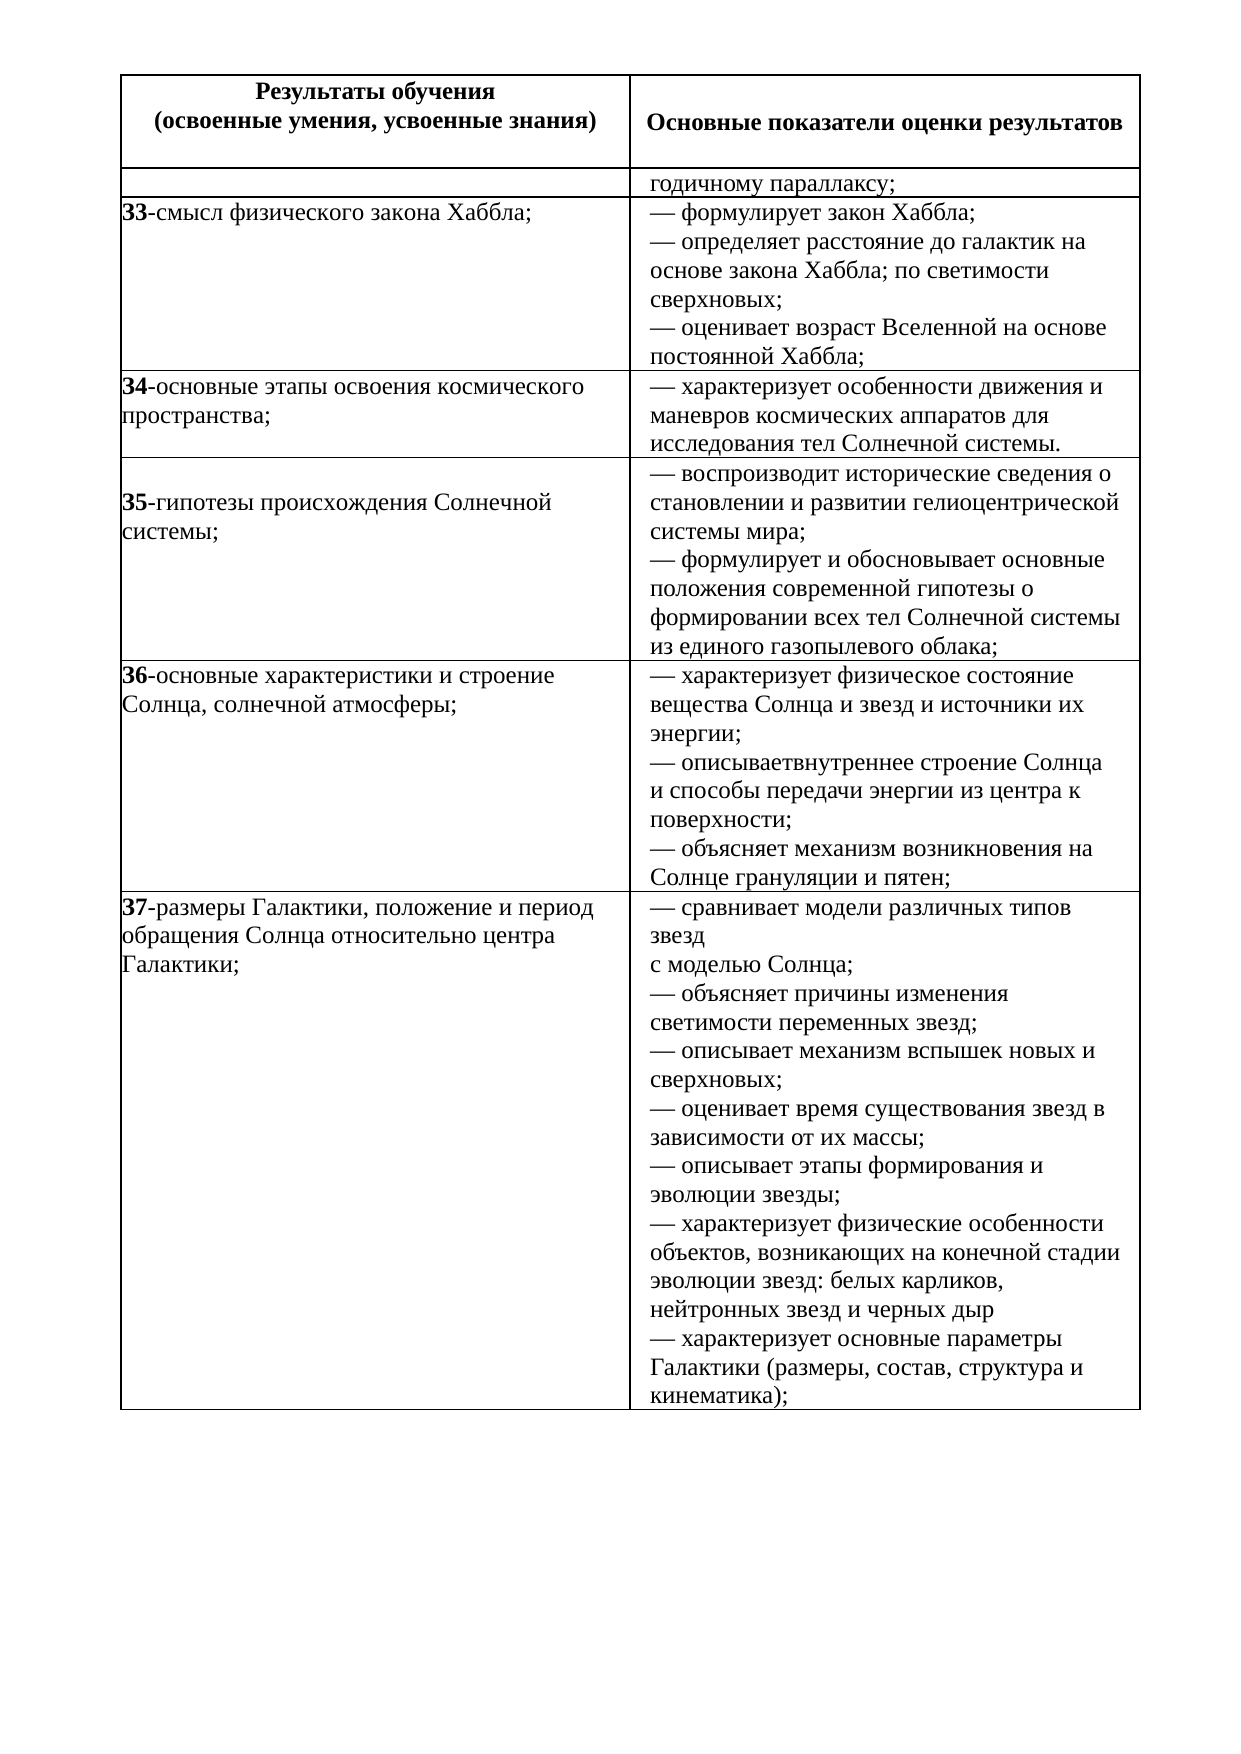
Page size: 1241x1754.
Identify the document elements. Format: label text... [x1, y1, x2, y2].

table_cell — характеризует физическое состояние вещества Солнца и звезд и источники их энергии; — описываетвнутреннее строение Солнца и способы передачи энергии из центра к поверхности; — объясняет механизм возникновения на Солнце грануляции и пятен; [631, 661, 1139, 891]
table_header Основные показатели оценки результатов [631, 76, 1139, 167]
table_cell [631, 169, 1139, 196]
table_header Результаты обучения (освоенные умения, усвоенные знания) [122, 76, 629, 167]
table_cell З4-основные этапы освоения космического пространства; [122, 371, 629, 457]
table_cell — формулирует закон Хаббла; — определяет расстояние до галактик на основе закона Хаббла; по светимости сверхновых; — оценивает возраст Вселенной на основе постоянной Хаббла; [631, 198, 1139, 370]
table_cell — характеризует особенности движения и маневров космических аппаратов для исследования тел Солнечной системы. [631, 371, 1139, 457]
table_cell З7-размеры Галактики, положение и период обращения Солнца относительно центра Галактики; [122, 892, 629, 1409]
table_cell З5-гипотезы происхождения Солнечной системы; [122, 458, 629, 659]
table_cell — сравнивает модели различных типов звезд с моделью Солнца; — объясняет причины изменения светимости переменных звезд; — описывает механизм вспышек новых и сверхновых; — оценивает время существования звезд в зависимости от их массы; — описывает этапы формирования и эволюции звезды; — характеризует физические особенности объектов, возникающих на конечной стадии эволюции звезд: белых карликов, нейтронных звезд и черных дыр — характеризует основные параметры Галактики (размеры, состав, структура и кинематика); [631, 892, 1139, 1409]
table_cell З3-смысл физического закона Хаббла; [122, 198, 629, 370]
table_cell З6-основные характеристики и строение Солнца, солнечной атмосферы; [122, 661, 629, 891]
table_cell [122, 169, 629, 196]
table_cell — воспроизводит исторические сведения о становлении и развитии гелиоцентрической системы мира; — формулирует и обосновывает основные положения современной гипотезы о формировании всех тел Солнечной системы из единого газопылевого облака; [631, 458, 1139, 659]
